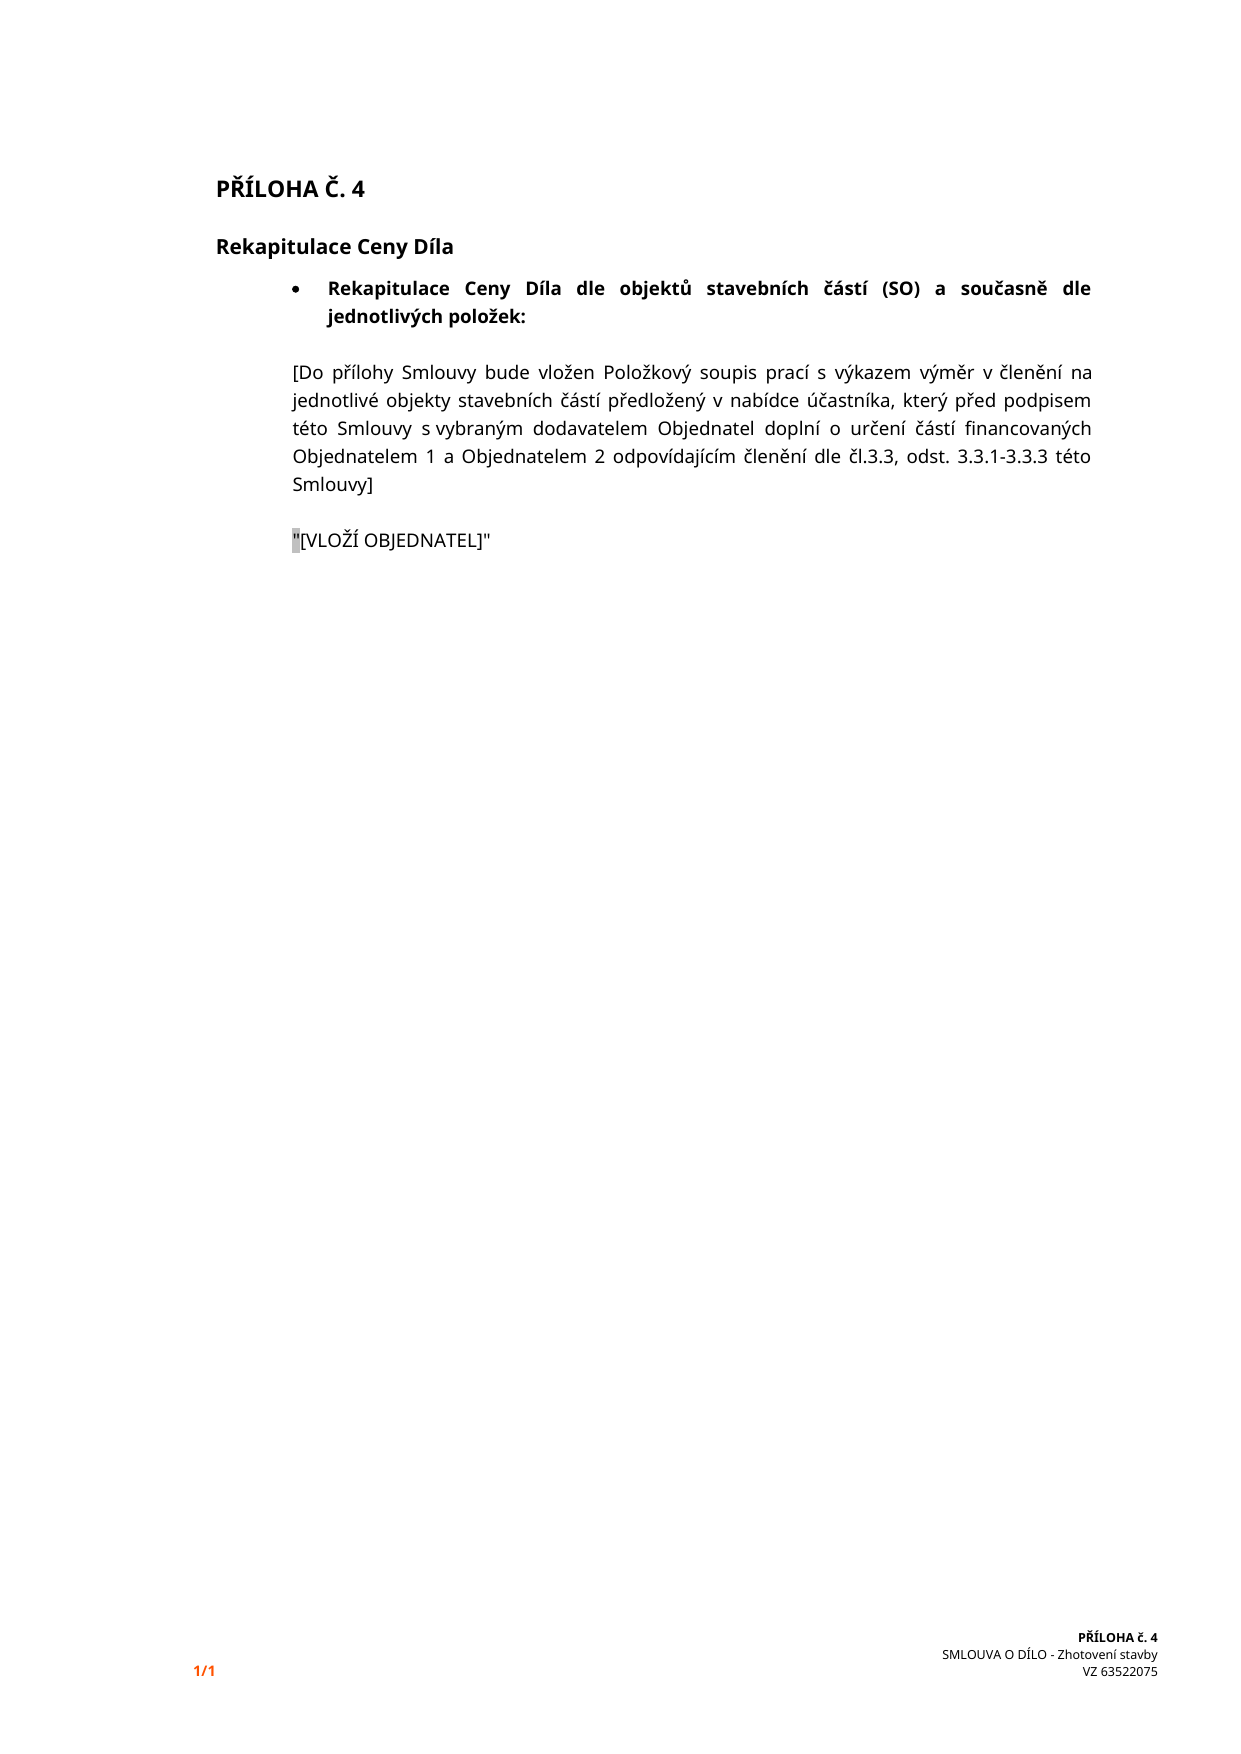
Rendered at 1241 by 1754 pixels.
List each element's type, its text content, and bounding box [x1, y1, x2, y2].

text Příloha č. 4 [216, 172, 1093, 204]
list [Do přílohy Smlouvy bude vložen Položkový soupis prací s výkazem výměr v členění na jednotlivé objekty stavebních částí předložený v nabídce účastníka, který před podpisem této Smlouvy s vybraným dodavatelem Objednatel doplní o určení částí financovaných Objednatelem 1 a Objednatelem 2 odpovídajícím členění dle čl.3.3, odst. 3.3.1-3.3.3 této Smlouvy] [292, 360, 1093, 497]
text Rekapitulace Ceny Díla dle objektů stavebních částí (SO) a současně dle jednotlivých položek: [292, 276, 1093, 329]
text Rekapitulace Ceny Díla [216, 232, 1093, 260]
